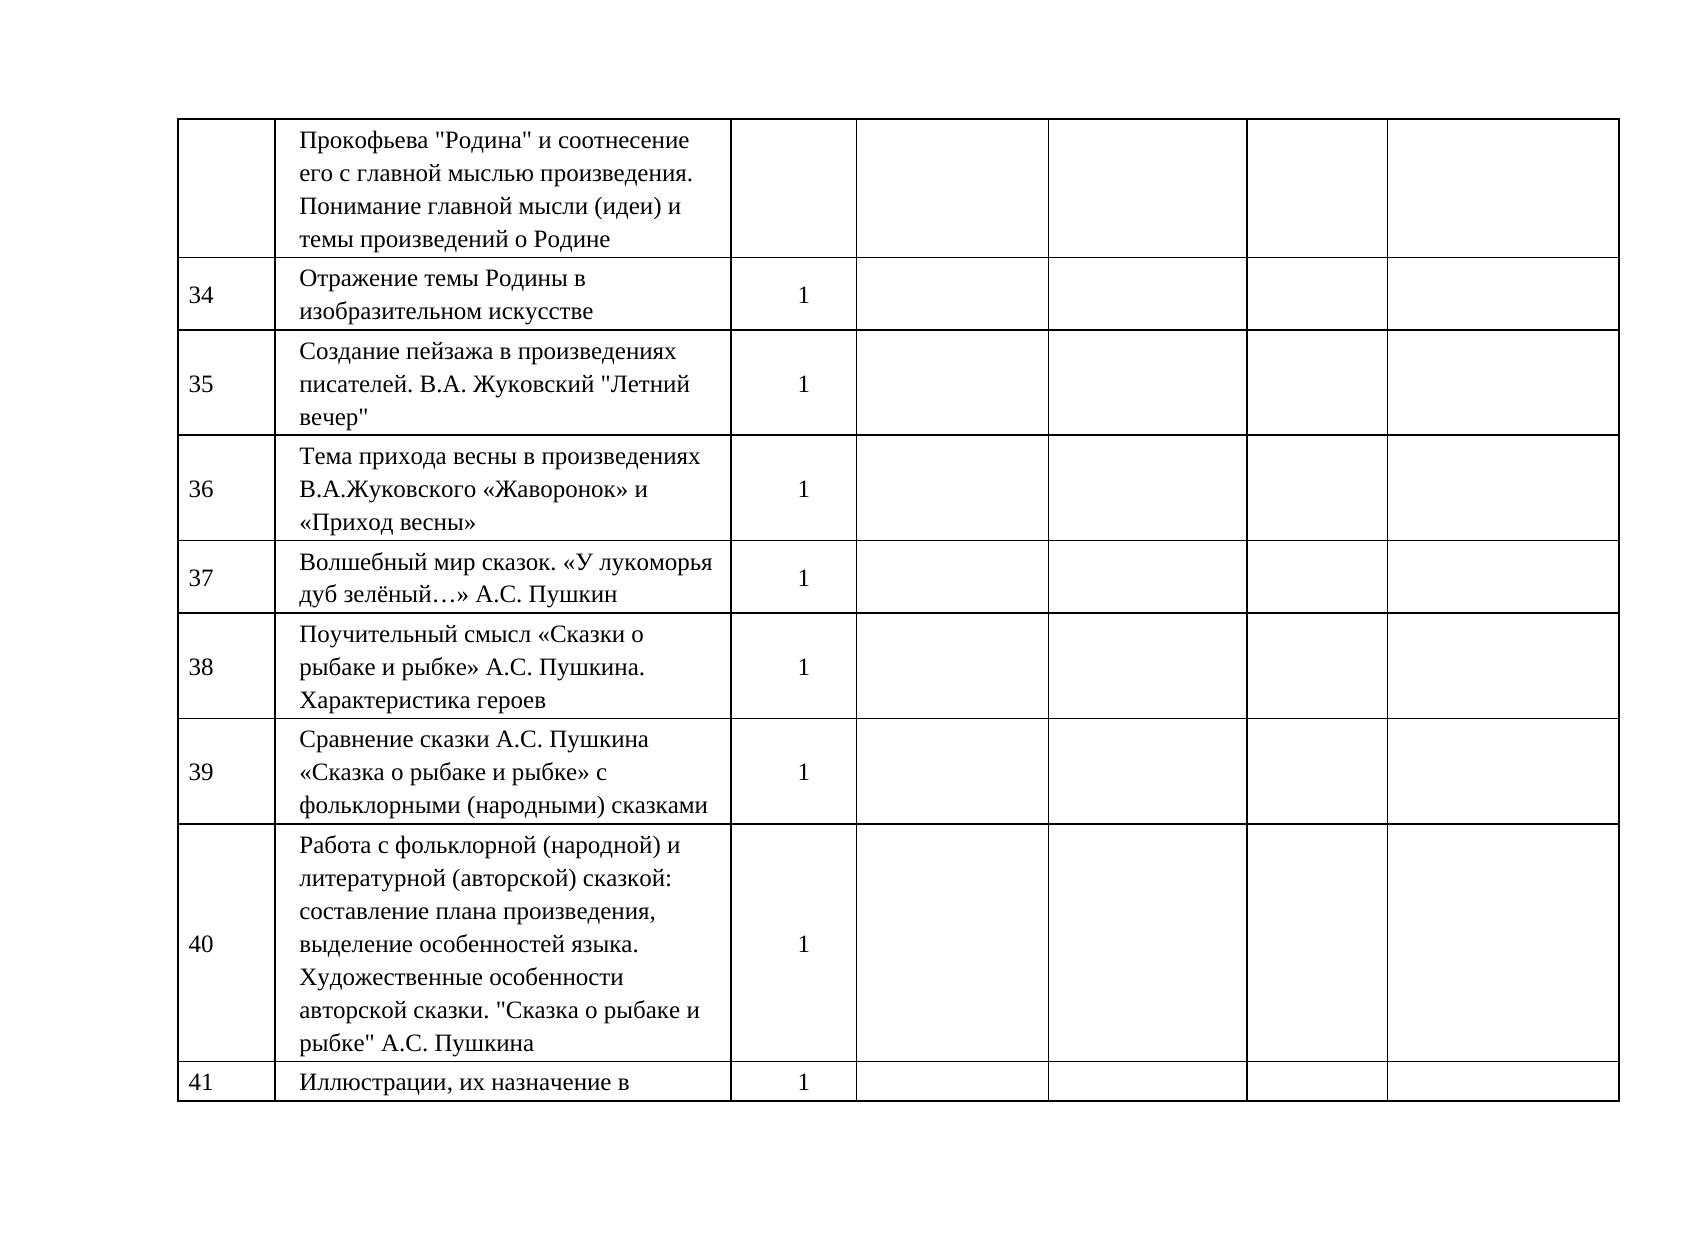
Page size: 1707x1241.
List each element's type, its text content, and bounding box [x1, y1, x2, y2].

table_cell [857, 1062, 1048, 1100]
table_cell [276, 120, 730, 257]
table_cell [1388, 331, 1618, 434]
table_cell [857, 719, 1048, 823]
table_cell [1388, 1062, 1618, 1100]
table_cell 39 [179, 719, 274, 823]
table_cell 35 [179, 331, 274, 434]
table_cell [857, 120, 1048, 257]
table_cell 34 [179, 258, 274, 329]
table_cell Отражение темы Родины в изобразительном искусстве [276, 258, 730, 329]
table_cell [857, 436, 1048, 540]
table_cell [1388, 436, 1618, 540]
table_cell [1049, 614, 1246, 718]
table_cell Работа с фольклорной (народной) и литературной (авторской) сказкой: составление плана произведения, выделение особенностей языка. Художественные особенности авторской сказки. "Сказка о рыбаке и рыбке" А.С. Пушкина [276, 825, 730, 1061]
table_cell [857, 541, 1048, 612]
table_cell [1248, 258, 1387, 329]
table_cell 36 [179, 436, 274, 540]
table_cell 1 [732, 331, 856, 434]
table_cell 1 [732, 825, 856, 1061]
table_cell 1 [732, 436, 856, 540]
table_cell [1049, 331, 1246, 434]
table_cell Сравнение сказки А.С. Пушкина «Сказка о рыбаке и рыбке» с фольклорными (народными) сказками [276, 719, 730, 823]
table_cell 1 [732, 1062, 856, 1100]
table_cell [1248, 120, 1387, 257]
table_cell 41 [179, 1062, 274, 1100]
table_cell [1248, 436, 1387, 540]
table_cell [1248, 331, 1387, 434]
table_cell [857, 614, 1048, 718]
table_cell Поучительный смысл «Сказки о рыбаке и рыбке» А.С. Пушкина. Характеристика героев [276, 614, 730, 718]
table_cell 1 [732, 120, 856, 257]
table_cell [1248, 614, 1387, 718]
table_cell Тема прихода весны в произведениях В.А.Жуковского «Жаворонок» и «Приход весны» [276, 436, 730, 540]
table_cell 1 [732, 614, 856, 718]
table_cell [857, 258, 1048, 329]
table_cell 37 [179, 541, 274, 612]
table_cell [1049, 541, 1246, 612]
table_cell 40 [179, 825, 274, 1061]
table_cell [1388, 825, 1618, 1061]
table_cell [1388, 120, 1618, 257]
table_cell [1248, 825, 1387, 1061]
table_cell [1248, 719, 1387, 823]
table_cell [1388, 541, 1618, 612]
table_cell [1049, 825, 1246, 1061]
table_cell [1248, 1062, 1387, 1100]
table_cell [1248, 541, 1387, 612]
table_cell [276, 1062, 730, 1100]
table_cell 1 [732, 258, 856, 329]
table_cell 1 [732, 541, 856, 612]
table_cell Создание пейзажа в произведениях писателей. В.А. Жуковский "Летний вечер" [276, 331, 730, 434]
table_cell [1388, 614, 1618, 718]
table_cell [1049, 719, 1246, 823]
table_cell [1049, 1062, 1246, 1100]
table_cell [857, 331, 1048, 434]
table_cell [1049, 120, 1246, 257]
table_cell Волшебный мир сказок. «У лукоморья дуб зелёный…» А.С. Пушкин [276, 541, 730, 612]
table_cell 33 [179, 120, 274, 257]
table_cell 1 [732, 719, 856, 823]
table_cell [1388, 258, 1618, 329]
table_cell [1049, 436, 1246, 540]
table_cell [1388, 719, 1618, 823]
table_cell 38 [179, 614, 274, 718]
table_cell [857, 825, 1048, 1061]
table_cell [1049, 258, 1246, 329]
